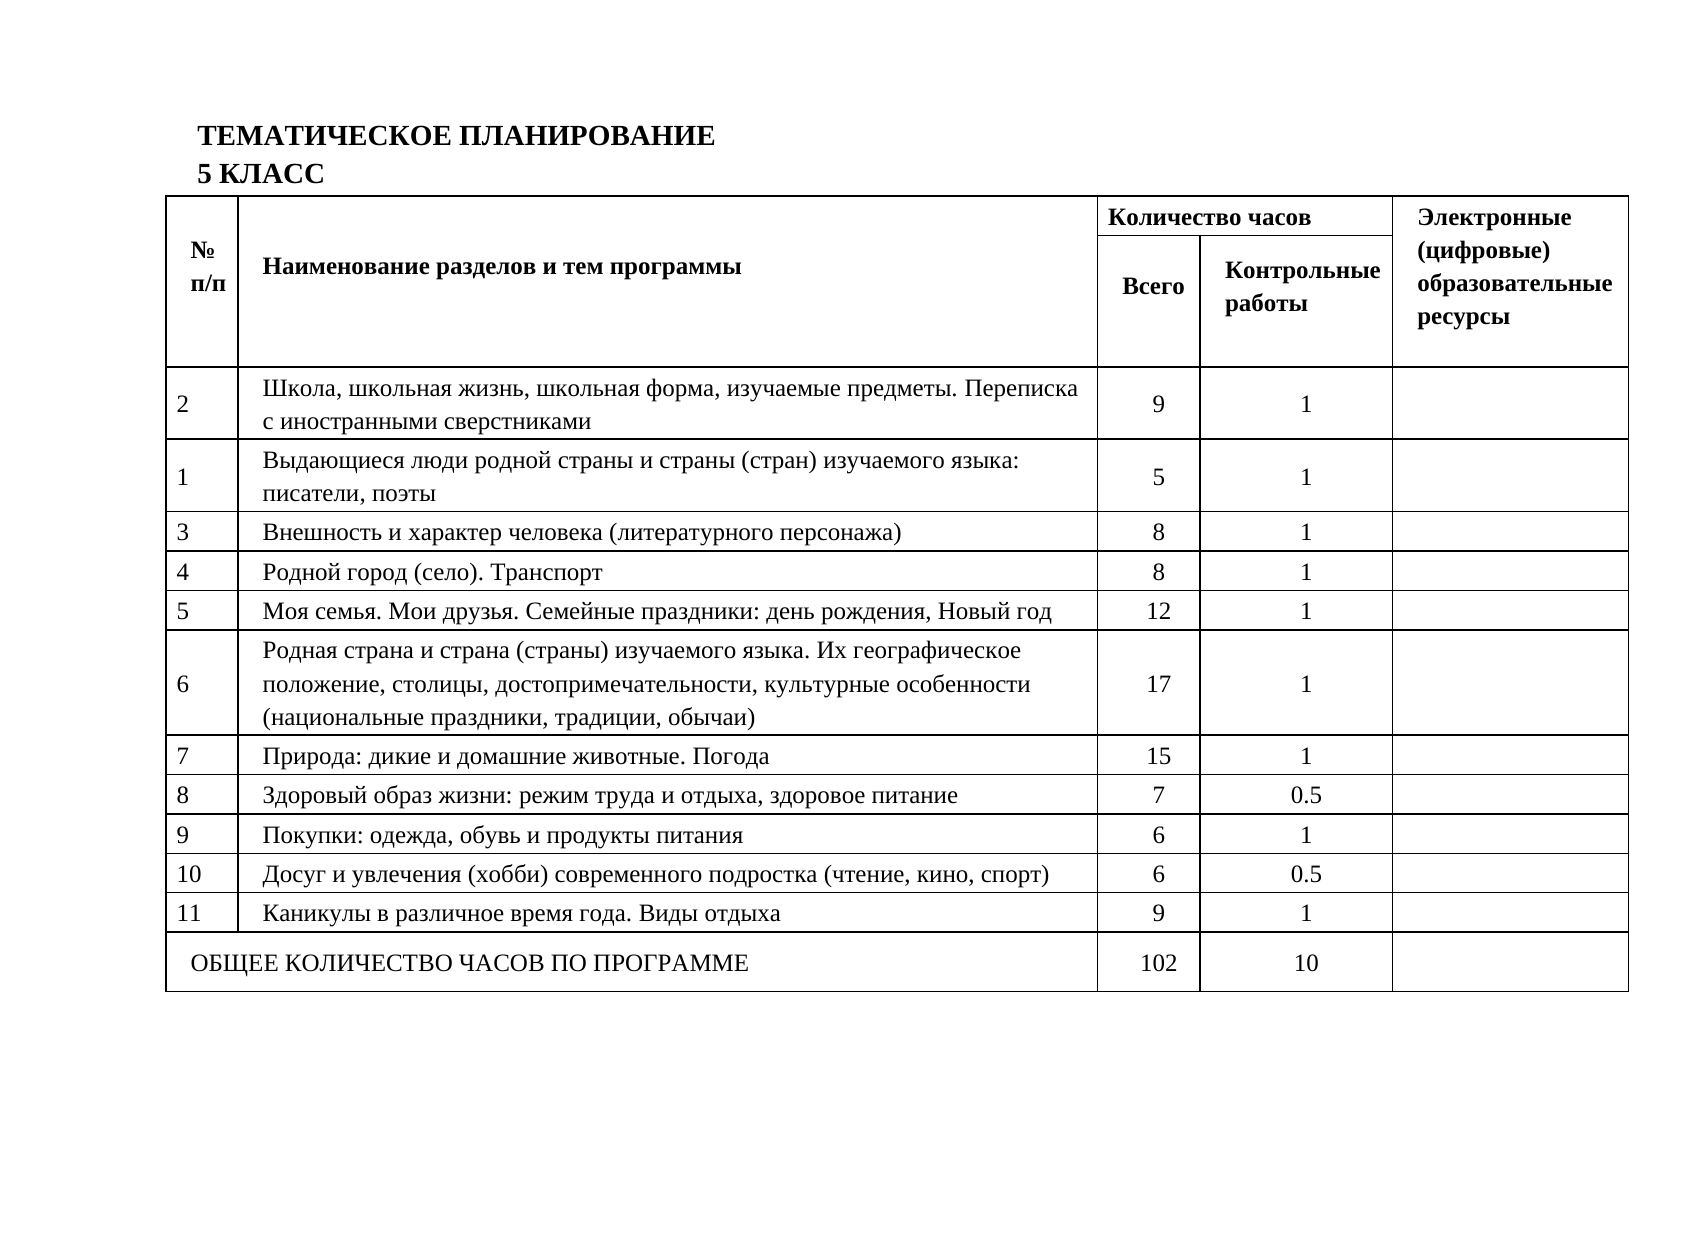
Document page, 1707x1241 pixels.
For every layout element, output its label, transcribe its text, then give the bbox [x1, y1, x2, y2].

table_cell Покупки: одежда, обувь и продукты питания [239, 815, 1097, 852]
table_cell 8 [1098, 512, 1199, 550]
table_cell 2 [167, 368, 237, 438]
table_cell Родная страна и страна (страны) изучаемого языка. Их географическое положение, столицы, достопримечательности, культурные особенности (национальные праздники, традиции, обычаи) [239, 631, 1097, 734]
table_cell 1 [1201, 736, 1392, 774]
table_cell 1 [1201, 631, 1392, 734]
table_cell 1 [1201, 512, 1392, 550]
table_cell Природа: дикие и домашние животные. Погода [239, 736, 1097, 774]
table_cell Моя семья. Мои друзья. Семейные праздники: день рождения, Новый год [239, 591, 1097, 629]
table_cell 7 [167, 736, 237, 774]
table_cell 6 [167, 631, 237, 734]
table_header № п/п [167, 197, 237, 366]
table_cell [1393, 736, 1628, 774]
table_cell 1 [1201, 815, 1392, 852]
table_cell 1 [1201, 591, 1392, 629]
table_cell 1 [1201, 552, 1392, 589]
table_cell Здоровый образ жизни: режим труда и отдыха, здоровое питание [239, 775, 1097, 813]
table_cell 3 [167, 512, 237, 550]
table_cell [1393, 591, 1628, 629]
table_cell 1 [1201, 440, 1392, 511]
table_cell ОБЩЕЕ КОЛИЧЕСТВО ЧАСОВ ПО ПРОГРАММЕ [167, 933, 1097, 991]
table_cell 6 [1098, 815, 1199, 852]
table_cell [1393, 775, 1628, 813]
table_cell [1393, 440, 1628, 511]
table_cell [1393, 631, 1628, 734]
table_cell Выдающиеся люди родной страны и страны (стран) изучаемого языка: писатели, поэты [239, 440, 1097, 511]
table_cell 102 [1098, 933, 1199, 991]
table_cell Школа, школьная жизнь, школьная форма, изучаемые предметы. Переписка с иностранными сверстниками [239, 368, 1097, 438]
table_cell 1 [1201, 893, 1392, 931]
table_cell [1393, 893, 1628, 931]
table_cell 15 [1098, 736, 1199, 774]
table_cell 8 [167, 775, 237, 813]
table_cell 9 [167, 815, 237, 852]
table_cell Досуг и увлечения (хобби) современного подростка (чтение, кино, спорт) [239, 854, 1097, 892]
table_cell 10 [1201, 933, 1392, 991]
table_cell [1393, 552, 1628, 589]
table_header Количество часов [1098, 197, 1392, 234]
table_cell 8 [1098, 552, 1199, 589]
table_cell 1 [1201, 368, 1392, 438]
table_cell 7 [1098, 775, 1199, 813]
table_cell [1393, 854, 1628, 892]
table_cell [1393, 933, 1628, 991]
text ТЕМАТИЧЕСКОЕ ПЛАНИРОВАНИЕ [190, 118, 1618, 152]
table_cell 1 [167, 440, 237, 511]
text 5 КЛАСС [190, 157, 1618, 190]
table_cell 0.5 [1201, 854, 1392, 892]
table_cell 10 [167, 854, 237, 892]
table_cell 6 [1098, 854, 1199, 892]
table_cell 12 [1098, 591, 1199, 629]
table_cell Каникулы в различное время года. Виды отдыха [239, 893, 1097, 931]
table_cell 11 [167, 893, 237, 931]
table_header Электронные (цифровые) образовательные ресурсы [1393, 197, 1628, 366]
table_cell 17 [1098, 631, 1199, 734]
table_cell [1393, 815, 1628, 852]
table_cell 5 [167, 591, 237, 629]
table_cell 5 [1098, 440, 1199, 511]
table_cell Внешность и характер человека (литературного персонажа) [239, 512, 1097, 550]
table_cell [1393, 512, 1628, 550]
table_cell 9 [1098, 368, 1199, 438]
table_cell [1393, 368, 1628, 438]
table_cell Всего [1098, 236, 1199, 366]
table_header Наименование разделов и тем программы [239, 197, 1097, 366]
table_cell Родной город (село). Транспорт [239, 552, 1097, 589]
table_cell 9 [1098, 893, 1199, 931]
table_cell 0.5 [1201, 775, 1392, 813]
table_cell Контрольные работы [1201, 236, 1392, 366]
table_cell 4 [167, 552, 237, 589]
